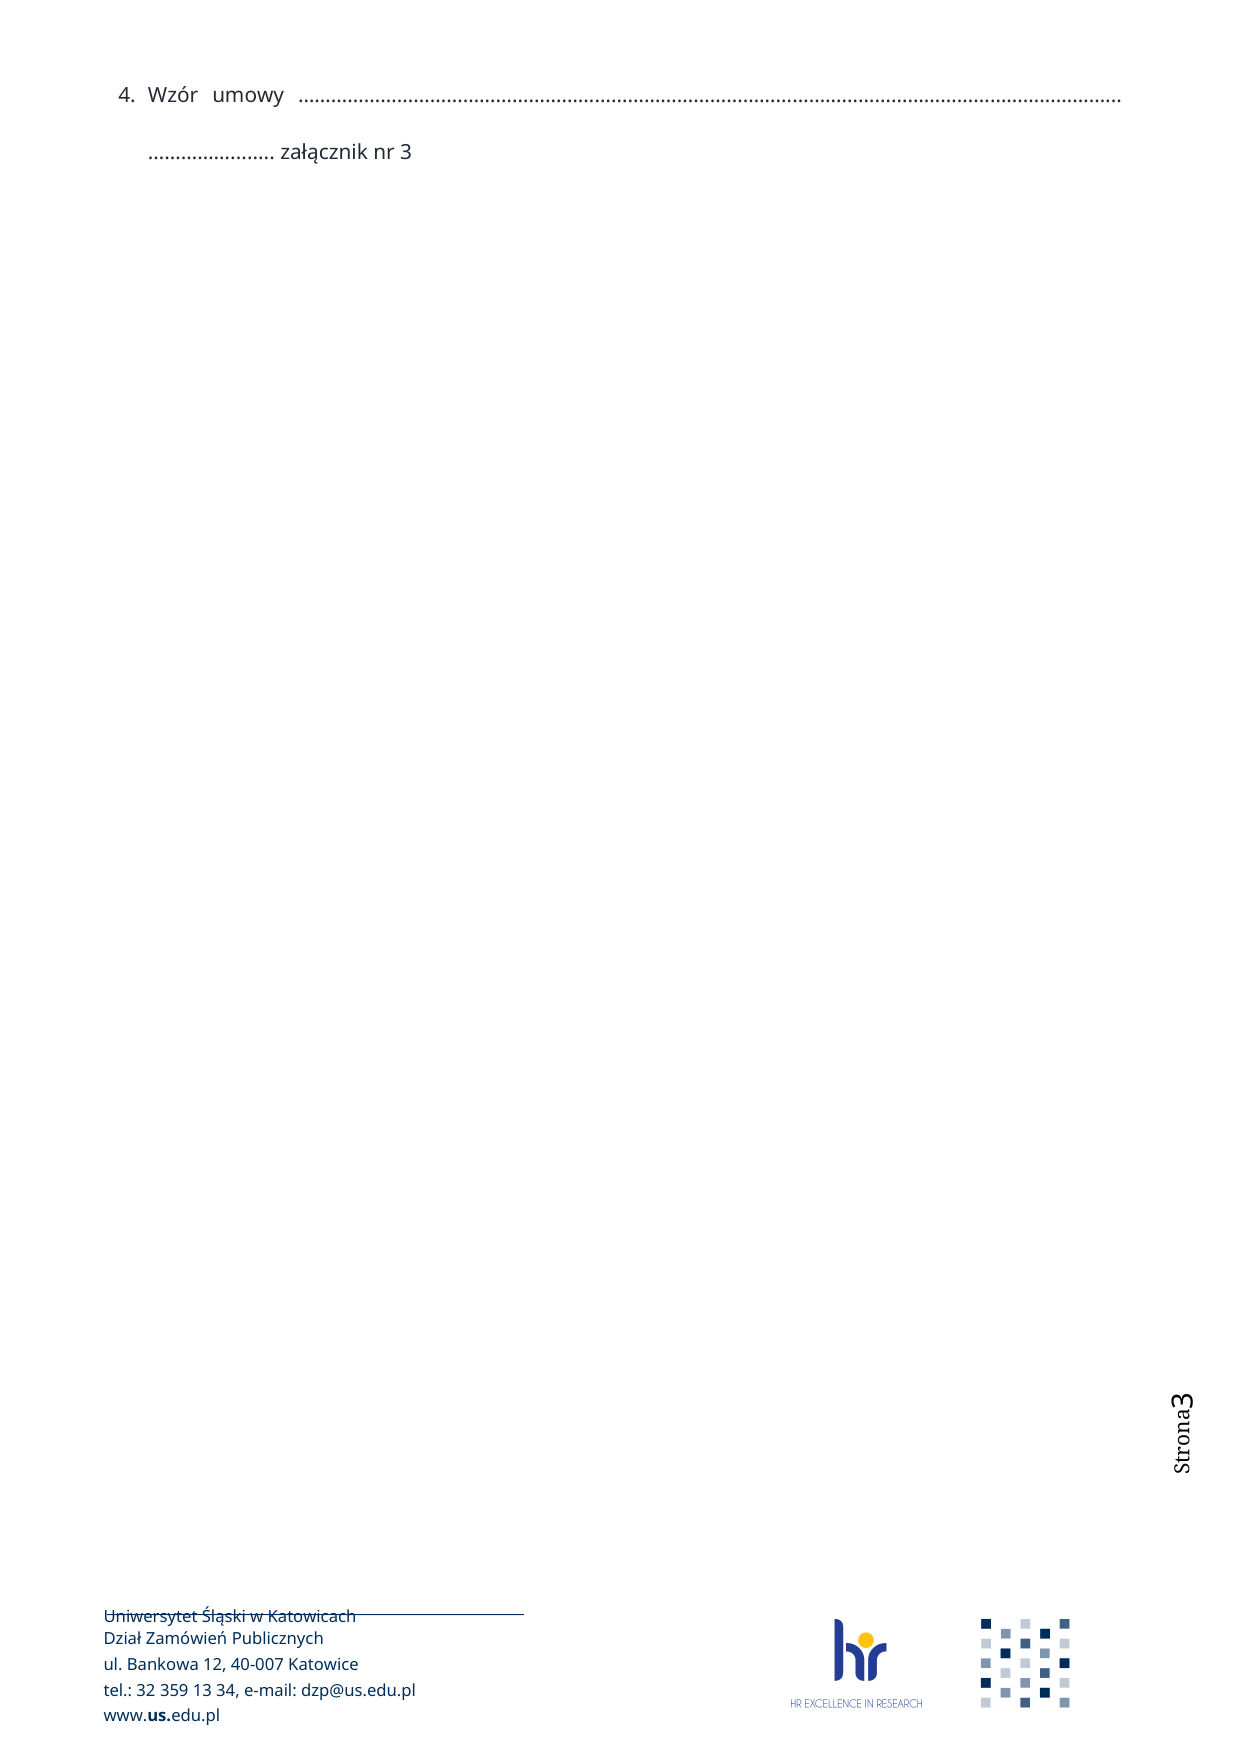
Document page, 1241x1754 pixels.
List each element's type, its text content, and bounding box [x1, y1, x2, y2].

picture [0, 1605, 525, 1623]
picture [722, 1491, 1099, 1737]
list Wzór umowy …………………………………………………………………………………………………………………………………...……………........ załącznik nr 3 [118, 80, 1122, 165]
